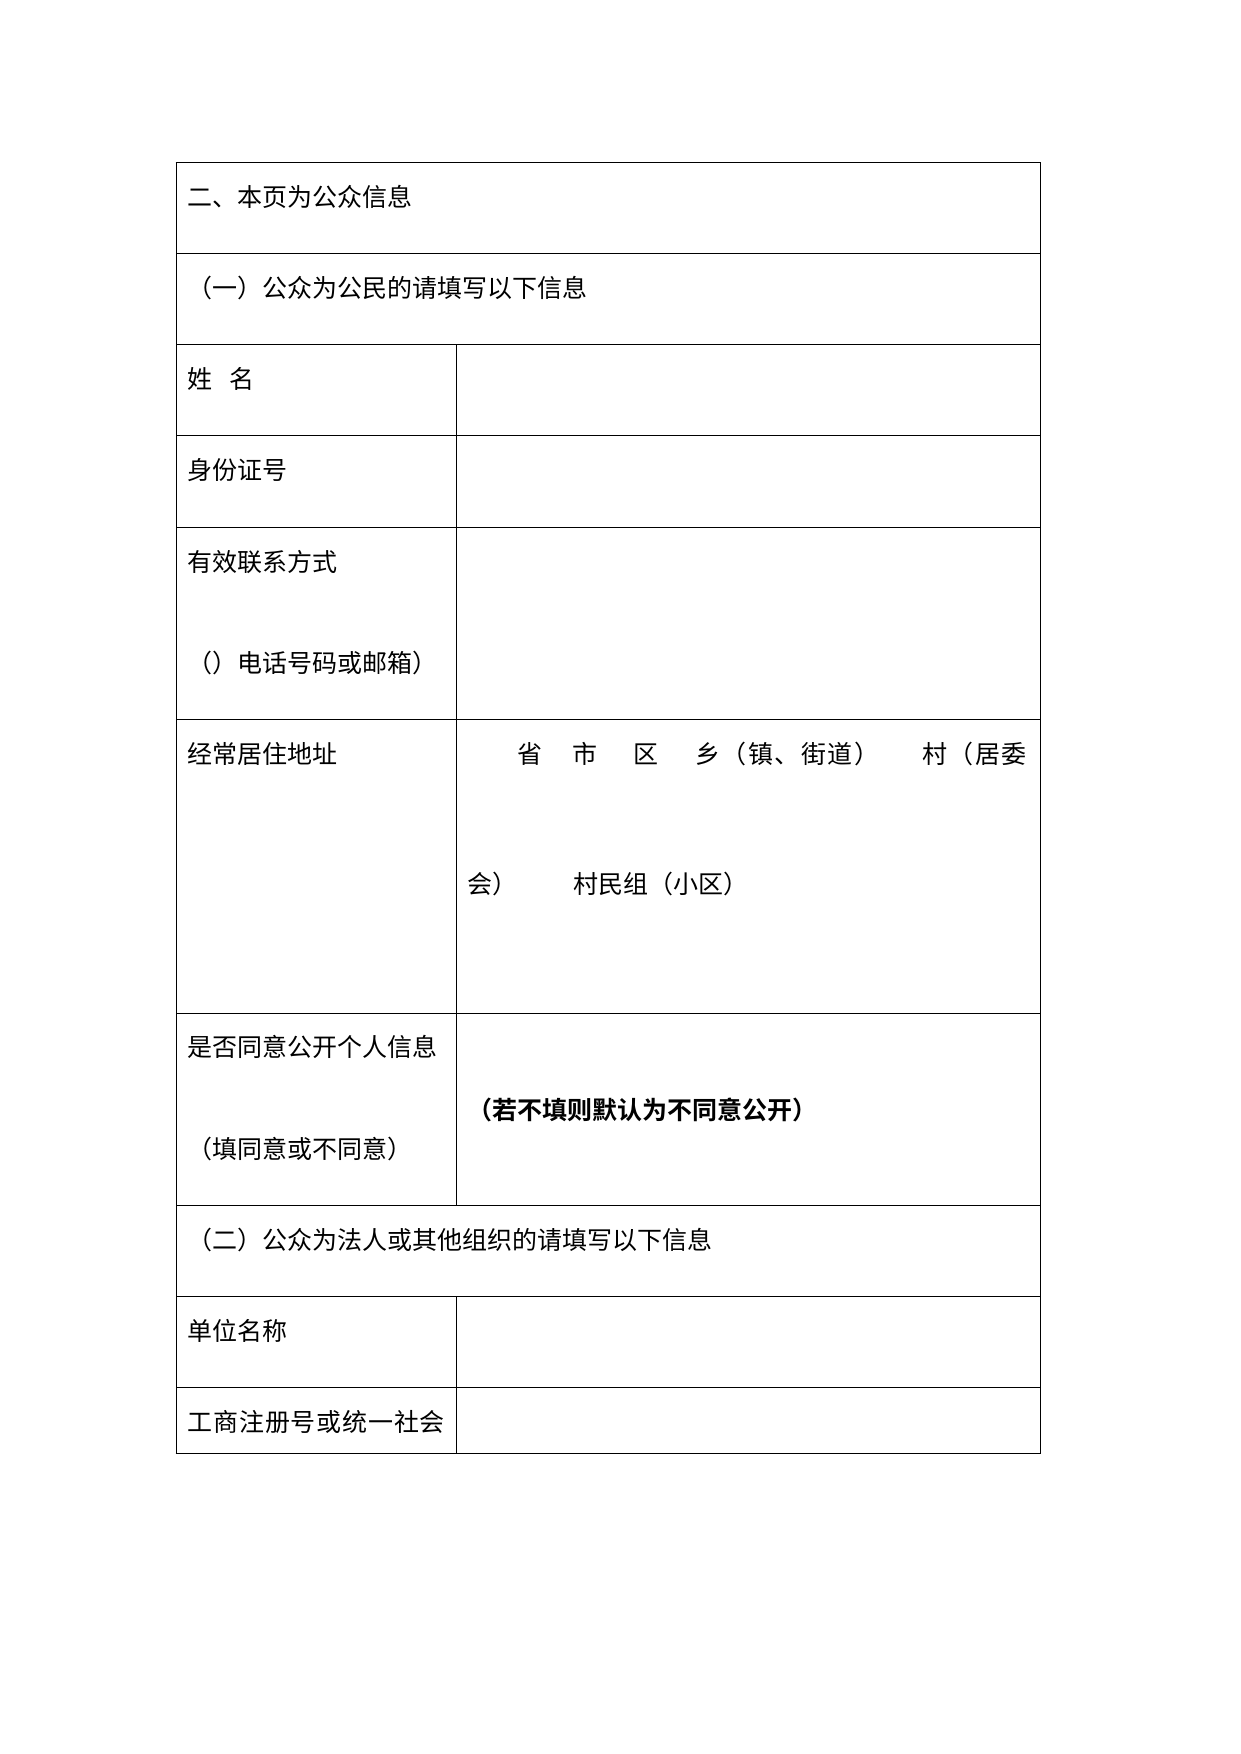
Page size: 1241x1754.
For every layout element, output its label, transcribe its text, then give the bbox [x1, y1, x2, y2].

table_cell 省 市 区 乡（镇、街道） 村（居委会） 村民组（小区） [457, 720, 1040, 1012]
table_cell 单位名称 [177, 1297, 456, 1387]
table_cell [457, 1297, 1040, 1387]
table_cell （若不填则默认为不同意公开） [457, 1014, 1040, 1205]
table_cell 工商注册号或统一社会信用代码 [177, 1388, 456, 1453]
table_cell [457, 345, 1040, 435]
table_cell （一）公众为公民的请填写以下信息 [177, 254, 1040, 344]
table_cell [457, 1388, 1040, 1453]
table_cell [457, 436, 1040, 527]
table_cell 姓 名 [177, 345, 456, 435]
table_cell [457, 528, 1040, 719]
table_header 二、本页为公众信息 [177, 163, 1040, 253]
table_cell 身份证号 [177, 436, 456, 527]
table_cell 经常居住地址 [177, 720, 456, 1012]
table_cell （二）公众为法人或其他组织的请填写以下信息 [177, 1206, 1040, 1296]
table_cell 是否同意公开个人信息 （填同意或不同意） [177, 1014, 456, 1205]
table_cell 有效联系方式 （）电话号码或邮箱） [177, 528, 456, 719]
